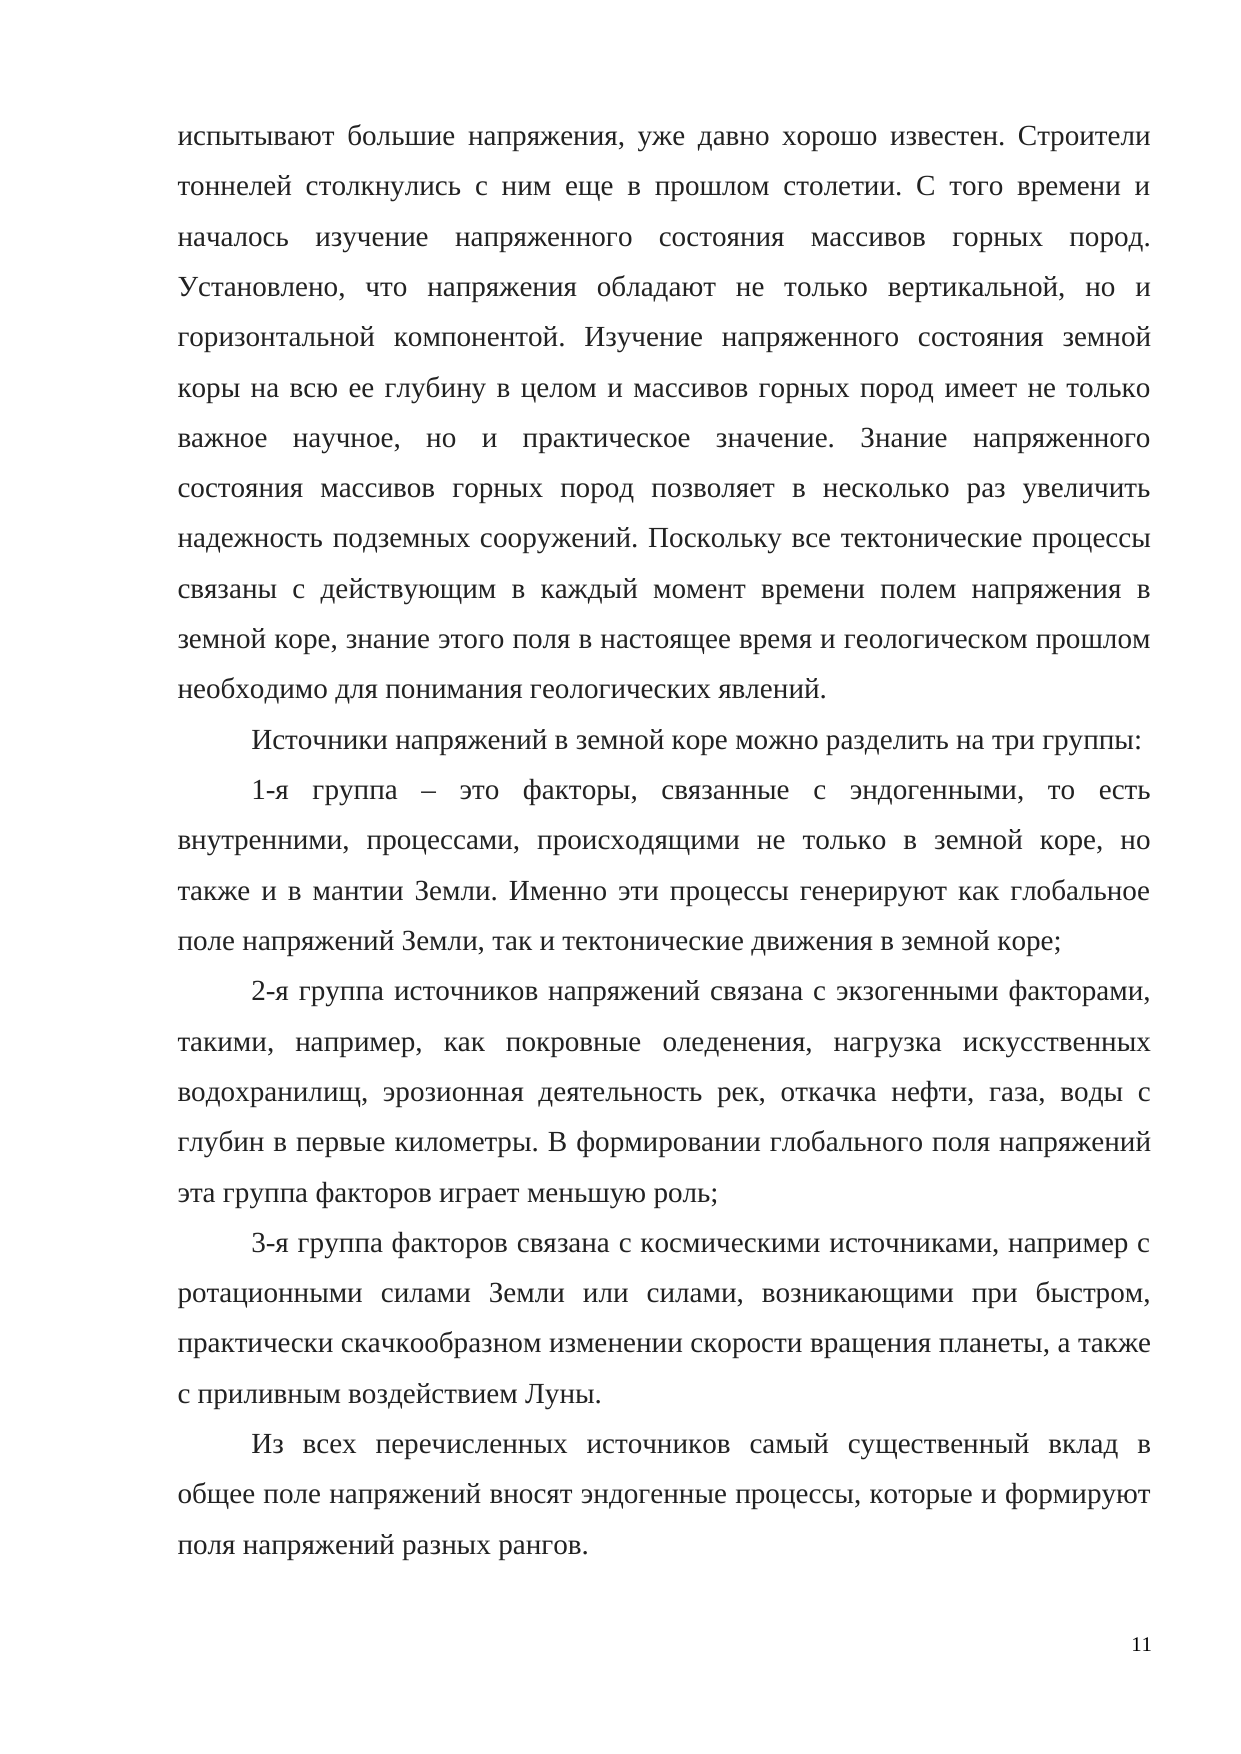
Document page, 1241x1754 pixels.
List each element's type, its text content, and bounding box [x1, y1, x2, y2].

text 3-я группа факторов связана с космическими источниками, например с ротационными силами Земли или силами, возникающими при быстром, практически скачкообразном изменении скорости вращения планеты, а также с приливным воздействием Луны. [177, 1225, 1152, 1409]
text Из всех перечисленных источников самый существенный вклад в общее поле напряжений вносят эндогенные процессы, которые и формируют поля напряжений разных рангов. [177, 1426, 1152, 1560]
text Источники напряжений в земной коре можно разделить на три группы: [177, 722, 1152, 755]
text 1-я группа – это факторы, связанные с эндогенными, то есть внутренними, процессами, происходящими не только в земной коре, но также и в мантии Земли. Именно эти процессы генерируют как глобальное поле напряжений Земли, так и тектонические движения в земной коре; [177, 772, 1152, 957]
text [177, 118, 1152, 705]
text 2-я группа источников напряжений связана с экзогенными факторами, такими, например, как покровные оледенения, нагрузка искусственных водохранилищ, эрозионная деятельность рек, откачка нефти, газа, воды с глубин в первые километры. В формировании глобального поля напряжений эта группа факторов играет меньшую роль; [177, 973, 1152, 1208]
